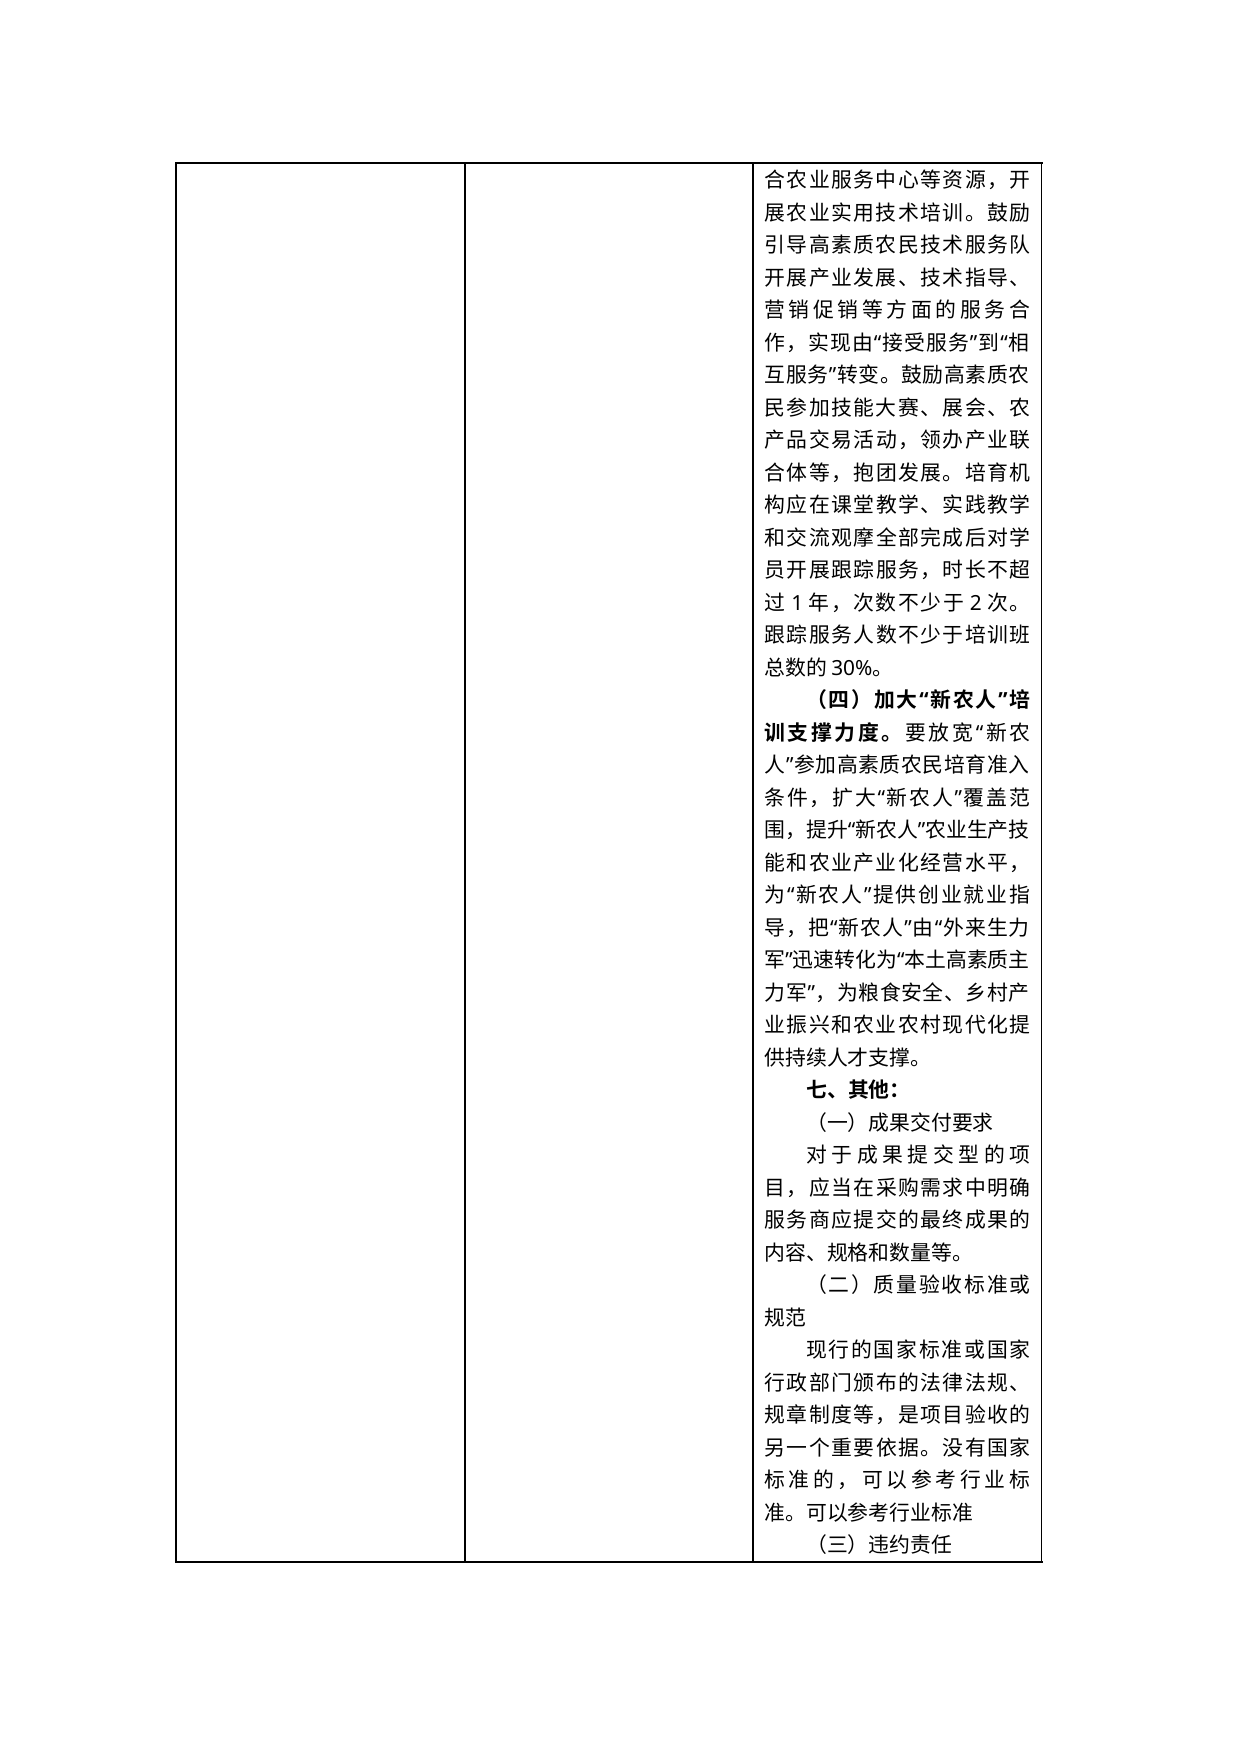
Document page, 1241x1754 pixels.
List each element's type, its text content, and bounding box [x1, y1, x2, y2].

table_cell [754, 164, 1041, 1561]
table_cell [466, 164, 752, 1561]
table_cell 1 [177, 164, 464, 1561]
